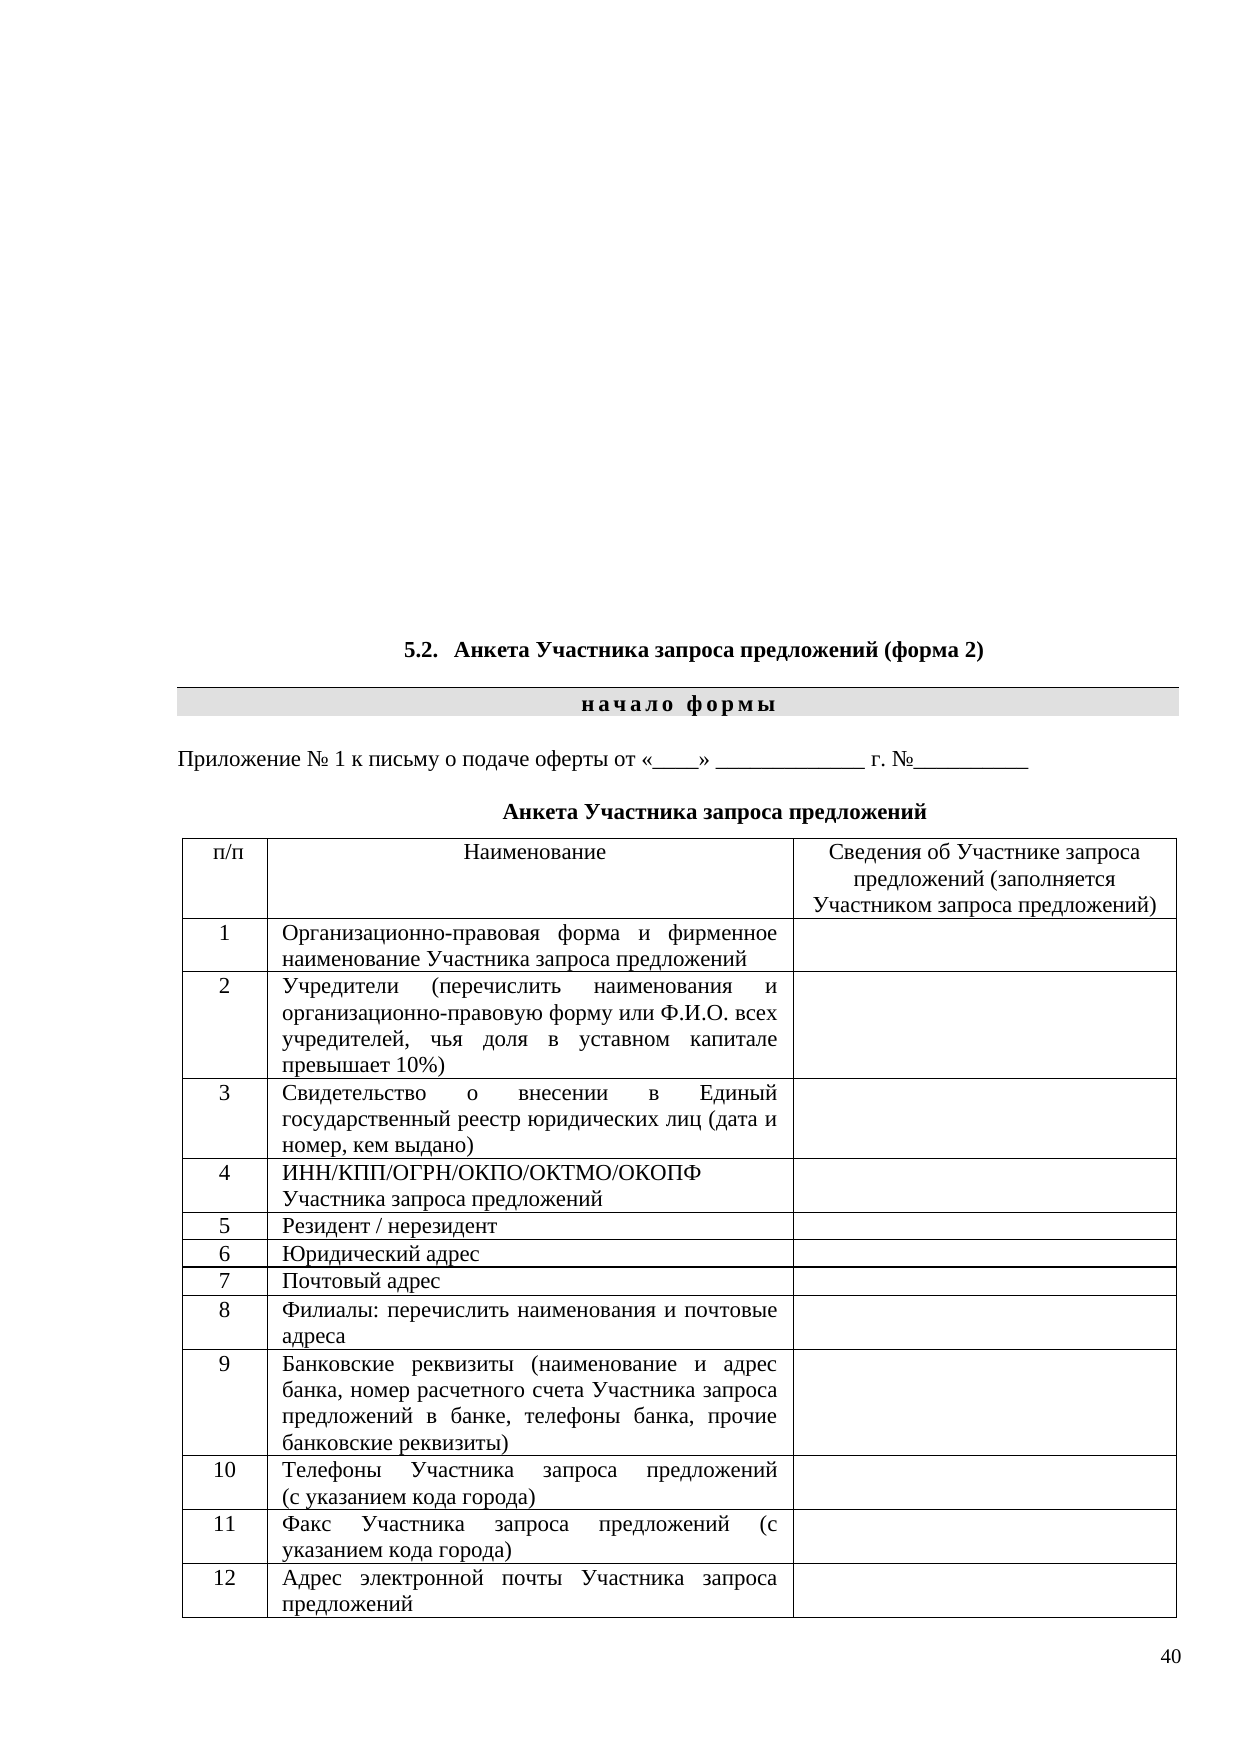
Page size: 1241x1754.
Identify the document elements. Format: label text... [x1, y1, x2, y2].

table_cell Свидетельство о внесении в Единый государственный реестр юридических лиц (дата и номер, кем выдано) [268, 1079, 793, 1158]
table_cell Факс Участника запроса предложений (с указанием кода города) [268, 1510, 793, 1563]
table_header Наименование [268, 839, 793, 917]
table_cell 7 [183, 1268, 267, 1295]
table_cell Адрес электронной почты Участника запроса предложений [268, 1564, 793, 1617]
table_cell Резидент / нерезидент [268, 1213, 793, 1239]
table_cell Филиалы: перечислить наименования и почтовые адреса [268, 1296, 793, 1349]
table_cell [794, 1268, 1176, 1295]
table_cell [794, 1159, 1176, 1212]
table_cell 12 [183, 1564, 267, 1617]
table_cell 2 [183, 972, 267, 1078]
table_cell Юридический адрес [268, 1240, 793, 1266]
table_cell 3 [183, 1079, 267, 1158]
table_cell Учредители (перечислить наименования и организационно-правовую форму или Ф.И.О. всех учредителей, чья доля в уставном капитале превышает 10%) [268, 972, 793, 1078]
table_cell [794, 1510, 1176, 1563]
table_cell 4 [183, 1159, 267, 1212]
table_header Сведения об Участнике запроса предложений (заполняется Участником запроса предложений) [794, 839, 1176, 917]
table_cell Организационно-правовая форма и фирменное наименование Участника запроса предложений [268, 919, 793, 971]
table_cell [794, 919, 1176, 971]
table_header п/п [183, 839, 267, 917]
table_cell [794, 1456, 1176, 1509]
table_cell ИНН/КПП/ОГРН/ОКПО/ОКТМО/ОКОПФ Участника запроса предложений [268, 1159, 793, 1212]
text Приложение № 1 к письму о подаче оферты от «____» _____________ г. №__________ [177, 745, 1181, 772]
table_cell 10 [183, 1456, 267, 1509]
table_cell [794, 1213, 1176, 1239]
table_cell 6 [183, 1240, 267, 1266]
table_cell 8 [183, 1296, 267, 1349]
table_cell 1 [183, 919, 267, 971]
table_cell [794, 1240, 1176, 1266]
table_cell [794, 1350, 1176, 1455]
table_cell Телефоны Участника запроса предложений (с указанием кода города) [268, 1456, 793, 1509]
table_cell 5 [183, 1213, 267, 1239]
table_cell 9 [183, 1350, 267, 1455]
table_cell [794, 1564, 1176, 1617]
table_cell [794, 972, 1176, 1078]
table_cell [794, 1079, 1176, 1158]
table_cell 11 [183, 1510, 267, 1563]
text Анкета Участника запроса предложений [177, 798, 1181, 824]
table_cell [794, 1296, 1176, 1349]
text 5.2. Анкета Участника запроса предложений (форма 2) [177, 637, 1181, 663]
text начало формы [177, 688, 1179, 716]
table_cell Почтовый адрес [268, 1268, 793, 1295]
table_cell Банковские реквизиты (наименование и адрес банка, номер расчетного счета Участника запроса предложений в банке, телефоны банка, прочие банковские реквизиты) [268, 1350, 793, 1455]
